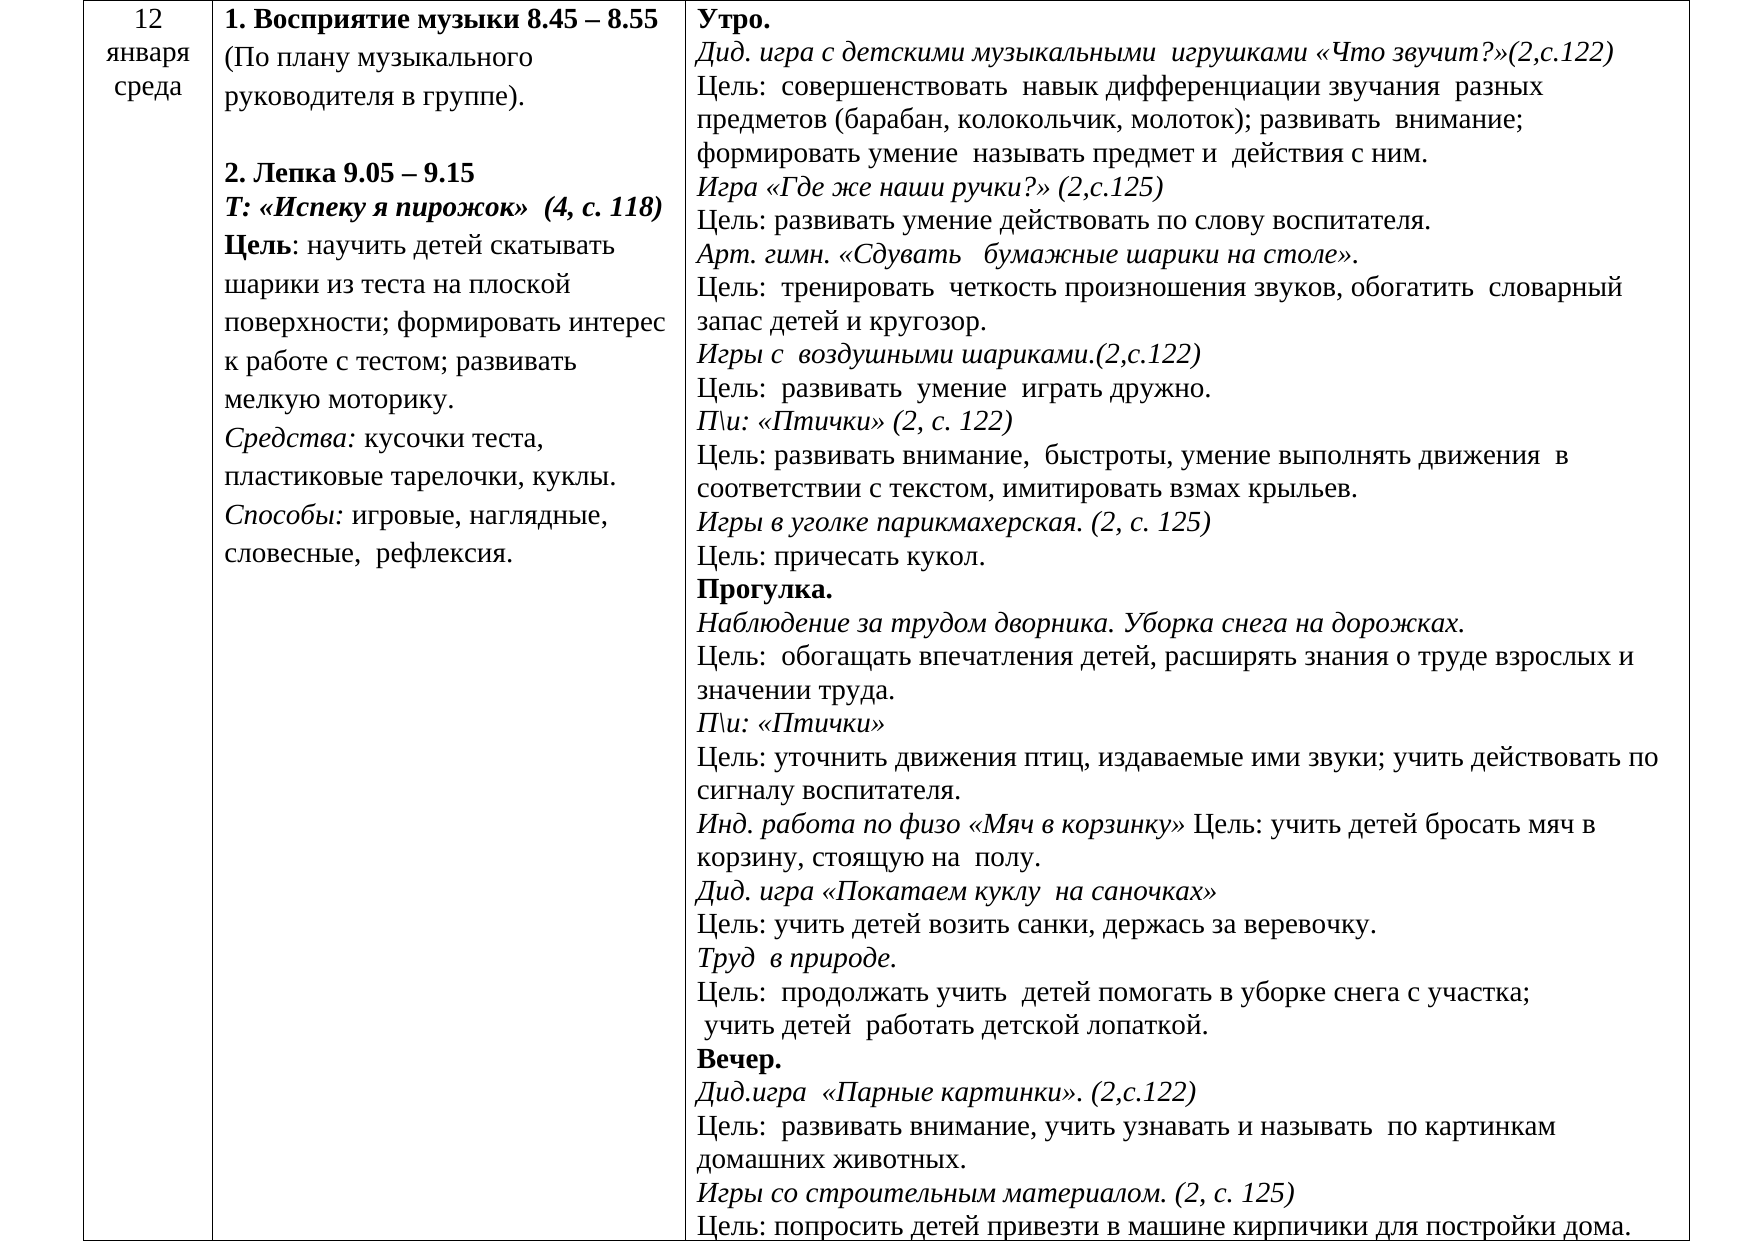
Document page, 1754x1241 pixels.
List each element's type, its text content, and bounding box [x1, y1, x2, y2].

table_header 1. Восприятие музыки 8.45 – 8.55 (По плану музыкального руководителя в группе). 2. Лепка 9.05 – 9.15 Т: «Испеку я пирожок» (4, с. 118) Цель: научить детей скатывать шарики из теста на плоской поверхности; формировать интерес к работе с тестом; развивать мелкую моторику. Средства: кусочки теста, пластиковые тарелочки, куклы. Способы: игровые, наглядные, словесные, рефлексия. [213, 1, 685, 1240]
table_header 12 января среда [84, 1, 212, 1240]
table_header Утро. Дид. игра с детскими музыкальными игрушками «Что звучит?»(2,с.122) Цель: совершенствовать навык дифференциации звучания разных предметов (барабан, колокольчик, молоток); развивать внимание; формировать умение называть предмет и действия с ним. Игра «Где же наши ручки?» (2,с.125) Цель: развивать умение действовать по слову воспитателя. Арт. гимн. «Сдувать бумажные шарики на столе». Цель: тренировать четкость произношения звуков, обогатить словарный запас детей и кругозор. Игры с воздушными шариками.(2,с.122) Цель: развивать умение играть дружно. П\и: «Птички» (2, с. 122) Цель: развивать внимание, быстроты, умение выполнять движения в соответствии с текстом, имитировать взмах крыльев. Игры в уголке парикмахерская. (2, с. 125) Цель: причесать кукол. Прогулка. Наблюдение за трудом дворника. Уборка снега на дорожках. Цель: обогащать впечатления детей, расширять знания о труде взрослых и значении труда. П\и: «Птички» Цель: уточнить движения птиц, издаваемые ими звуки; учить действовать по сигналу воспитателя. Инд. работа по физо «Мяч в корзинку» Цель: учить детей бросать мяч в корзину, стоящую на полу. Дид. игра «Покатаем куклу на саночках» Цель: учить детей возить санки, держась за веревочку. Труд в природе. Цель: продолжать учить детей помогать в уборке снега с участка; учить детей работать детской лопаткой. Вечер. Дид.игра «Парные картинки». (2,с.122) Цель: развивать внимание, учить узнавать и называть по картинкам домашних животных. Игры со строительным материалом. (2, с. 125) Цель: попросить детей привезти в машине кирпичики для постройки дома. Свободное рисование. (2, с. 122) Цель: чирканье на бумаге карандашами. Индивидуальная работа: перекладывание пуговиц из одной баночки в другую. (2, с. 122) Цель: развитие мелкой моторики. [686, 1, 1689, 1240]
